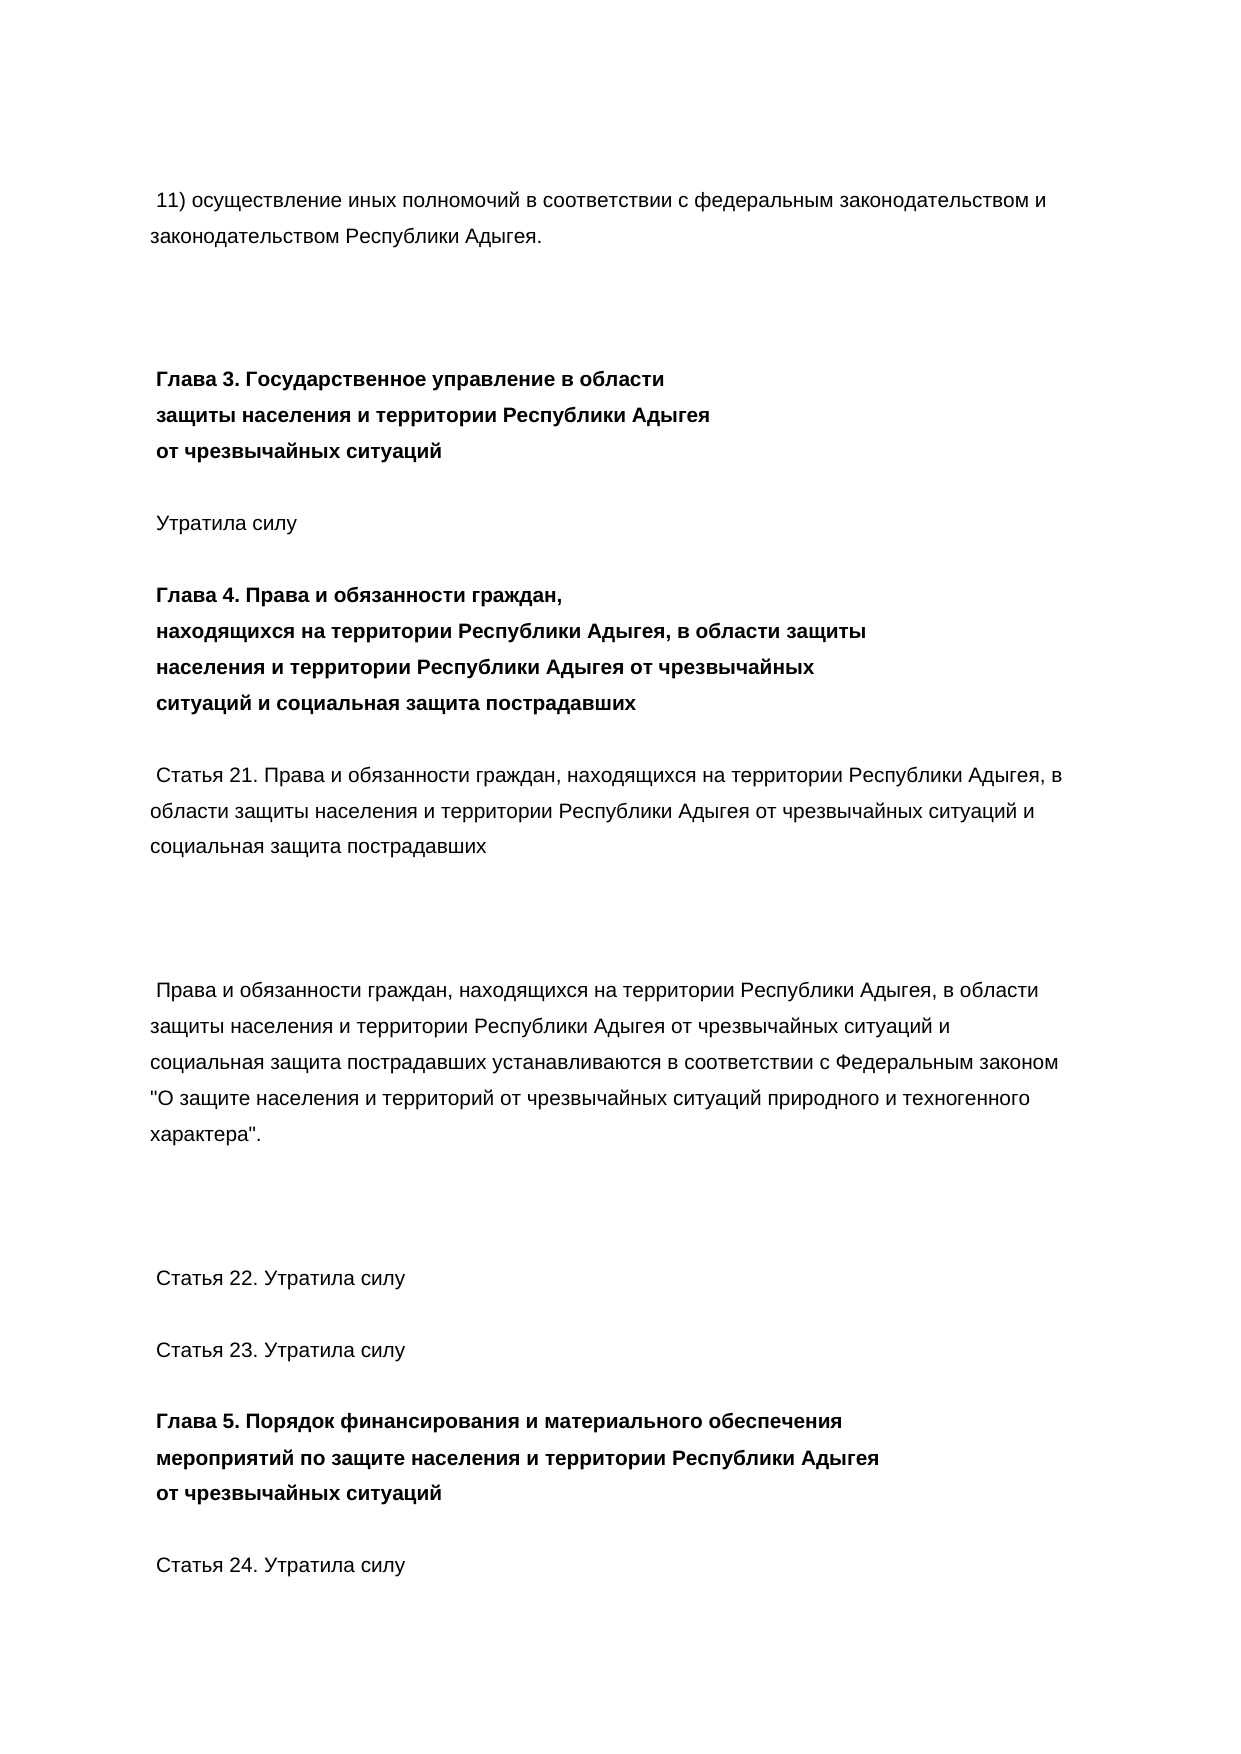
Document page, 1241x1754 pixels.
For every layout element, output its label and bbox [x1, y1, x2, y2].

table_cell [140, 150, 1078, 1577]
